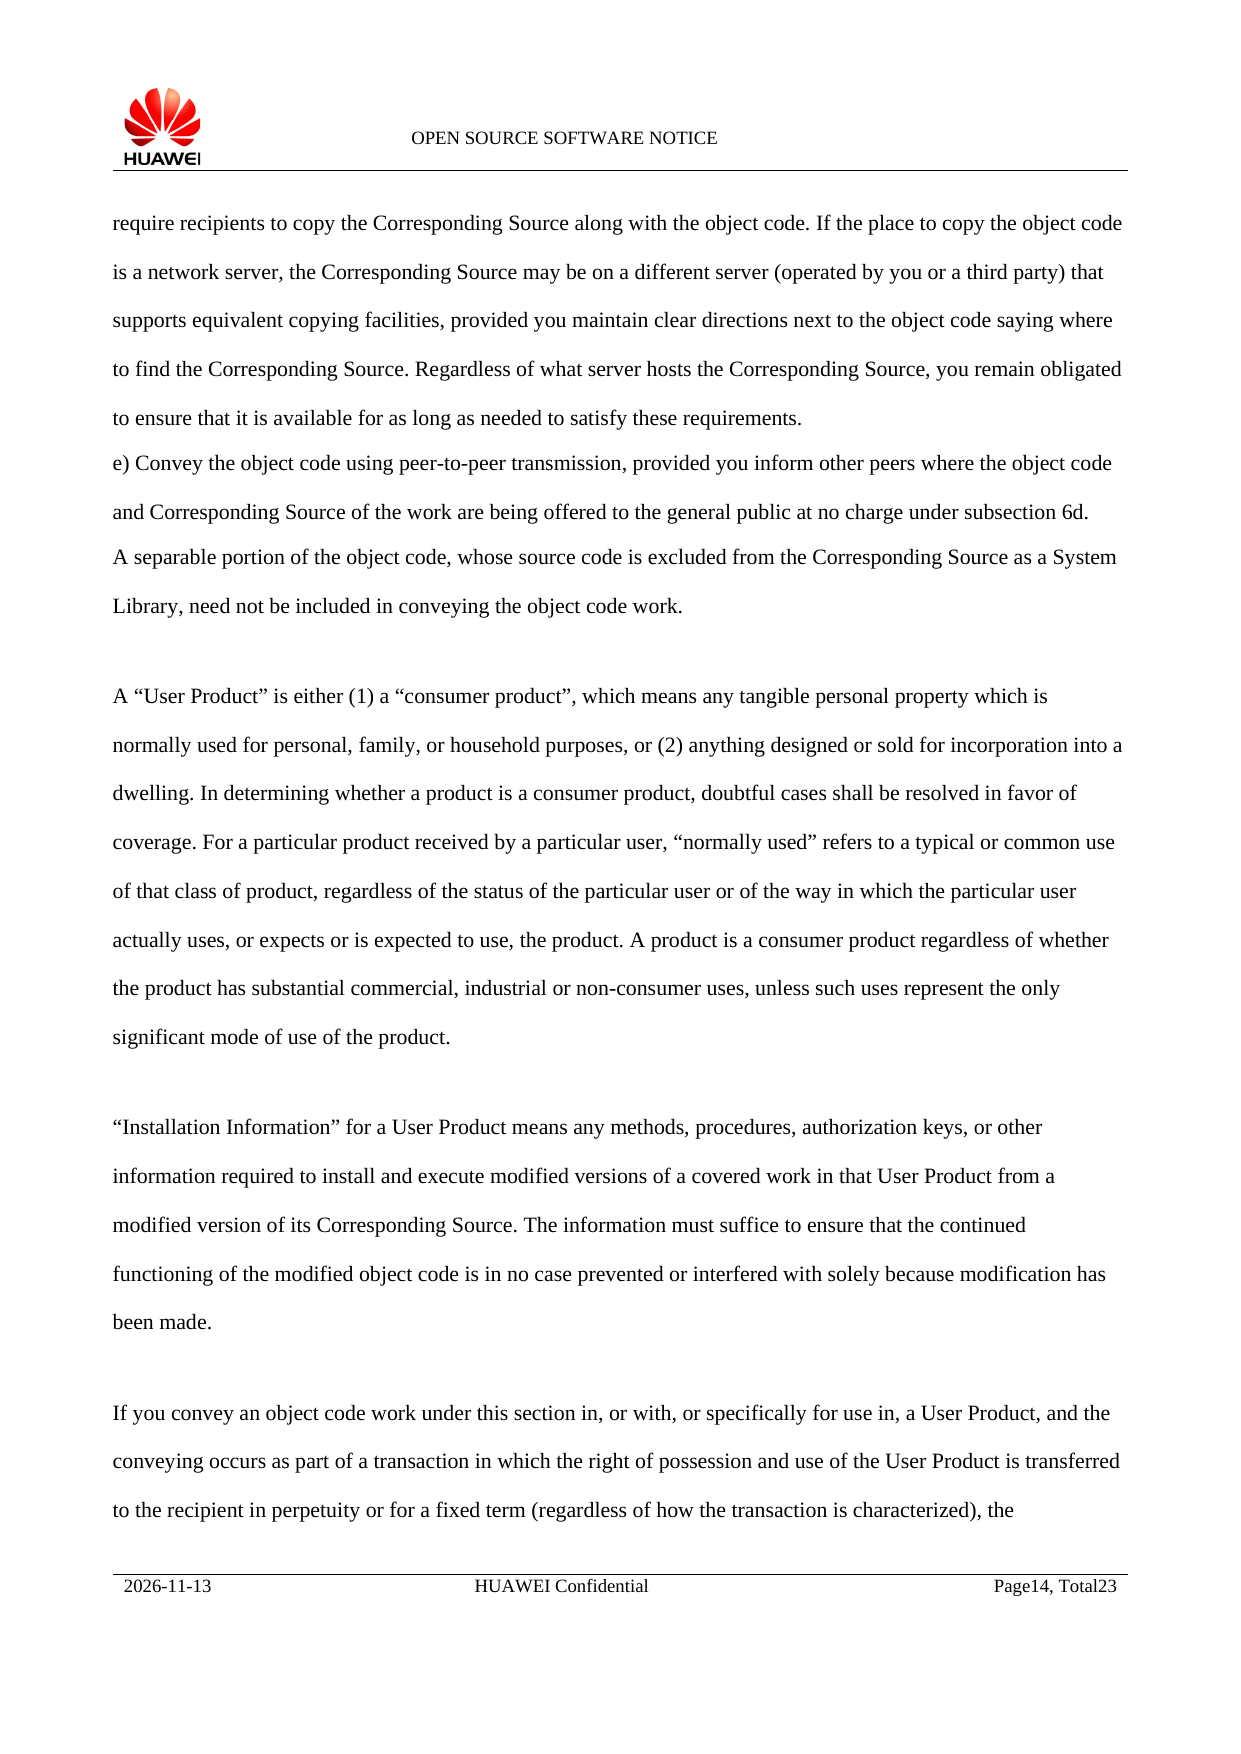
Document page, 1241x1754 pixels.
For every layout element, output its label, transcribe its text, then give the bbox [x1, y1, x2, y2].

picture [124, 88, 201, 165]
text A “User Product” is either (1) a “consumer product”, which means any tangible personal property which is normally used for personal, family, or household purposes, or (2) anything designed or sold for incorporation into a dwelling. In determining whether a product is a consumer product, doubtful cases shall be resolved in favor of coverage. For a particular product received by a particular user, “normally used” refers to a typical or common use of that class of product, regardless of the status of the particular user or of the way in which the particular user actually uses, or expects or is expected to use, the product. A product is a consumer product regardless of whether the product has substantial commercial, industrial or non-consumer uses, unless such uses represent the only significant mode of use of the product. [112, 679, 1128, 1053]
text e) Convey the object code using peer-to-peer transmission, provided you inform other peers where the object code and Corresponding Source of the work are being offered to the general public at no charge under subsection 6d. [112, 446, 1128, 528]
text “Installation Information” for a User Product means any methods, procedures, authorization keys, or other information required to install and execute modified versions of a covered work in that User Product from a modified version of its Corresponding Source. The information must suffice to ensure that the continued functioning of the modified object code is in no case prevented or interfered with solely because modification has been made. [112, 1111, 1128, 1338]
text A separable portion of the object code, whose source code is excluded from the Corresponding Source as a System Library, need not be included in conveying the object code work. [112, 540, 1128, 622]
